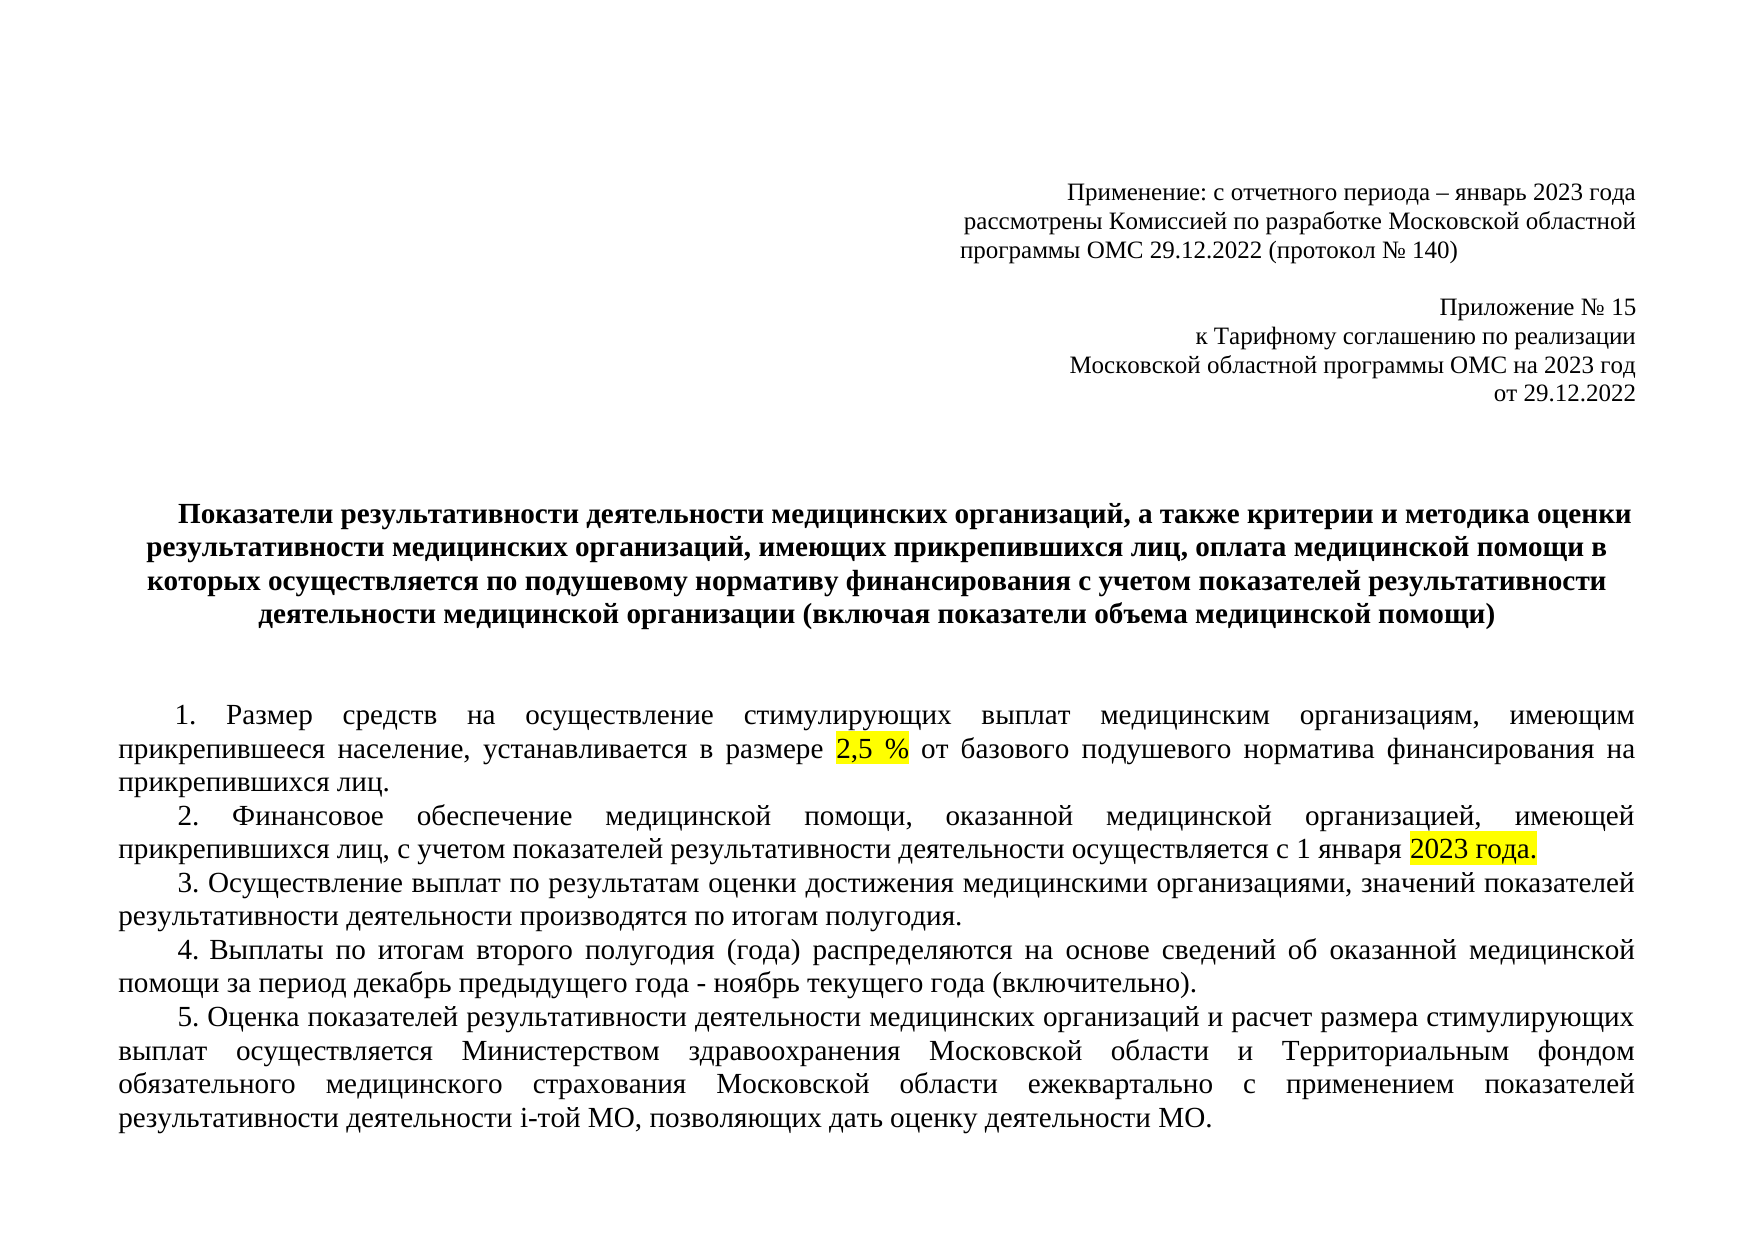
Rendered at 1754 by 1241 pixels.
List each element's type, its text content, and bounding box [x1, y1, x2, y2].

text Показатели результативности деятельности медицинских организаций, а также критерии и методика оценки результативности медицинских организаций, имеющих прикрепившихся лиц, оплата медицинской помощи в которых осуществляется по подушевому нормативу финансирования с учетом показателей результативности деятельности медицинской организации (включая показатели объема медицинской помощи) [118, 496, 1636, 630]
text к Тарифному соглашению по реализации [118, 321, 1636, 350]
text 1. Размер средств на осуществление стимулирующих выплат медицинским организациям, имеющим прикрепившееся население, устанавливается в размере 2,5 % от базового подушевого норматива финансирования на прикрепившихся лиц. [118, 697, 1636, 798]
text от 29.12.2022 [118, 378, 1636, 407]
text 3. Осуществление выплат по результатам оценки достижения медицинскими организациями, значений показателей результативности деятельности производятся по итогам полугодия. [118, 865, 1636, 932]
text Приложение № 15 [118, 292, 1636, 321]
text Московской областной программы ОМС на 2023 год [118, 350, 1636, 378]
text 2. Финансовое обеспечение медицинской помощи, оказанной медицинской организацией, имеющей прикрепившихся лиц, с учетом показателей результативности деятельности осуществляется с 1 января 2023 года. [118, 798, 1636, 865]
text Применение: с отчетного периода – январь 2023 года [118, 177, 1636, 206]
text 4. Выплаты по итогам второго полугодия (года) распределяются на основе сведений об оказанной медицинской помощи за период декабрь предыдущего года - ноябрь текущего года (включительно). [118, 932, 1636, 999]
text 5. Оценка показателей результативности деятельности медицинских организаций и расчет размера стимулирующих выплат осуществляется Министерством здравоохранения Московской области и Территориальным фондом обязательного медицинского страхования Московской области ежеквартально с применением показателей результативности деятельности i-той МО, позволяющих дать оценку деятельности МО. [118, 999, 1636, 1133]
text рассмотрены Комиссией по разработке Московской областной [118, 206, 1636, 235]
text программы ОМС 29.12.2022 (протокол № 140) [118, 235, 1636, 292]
